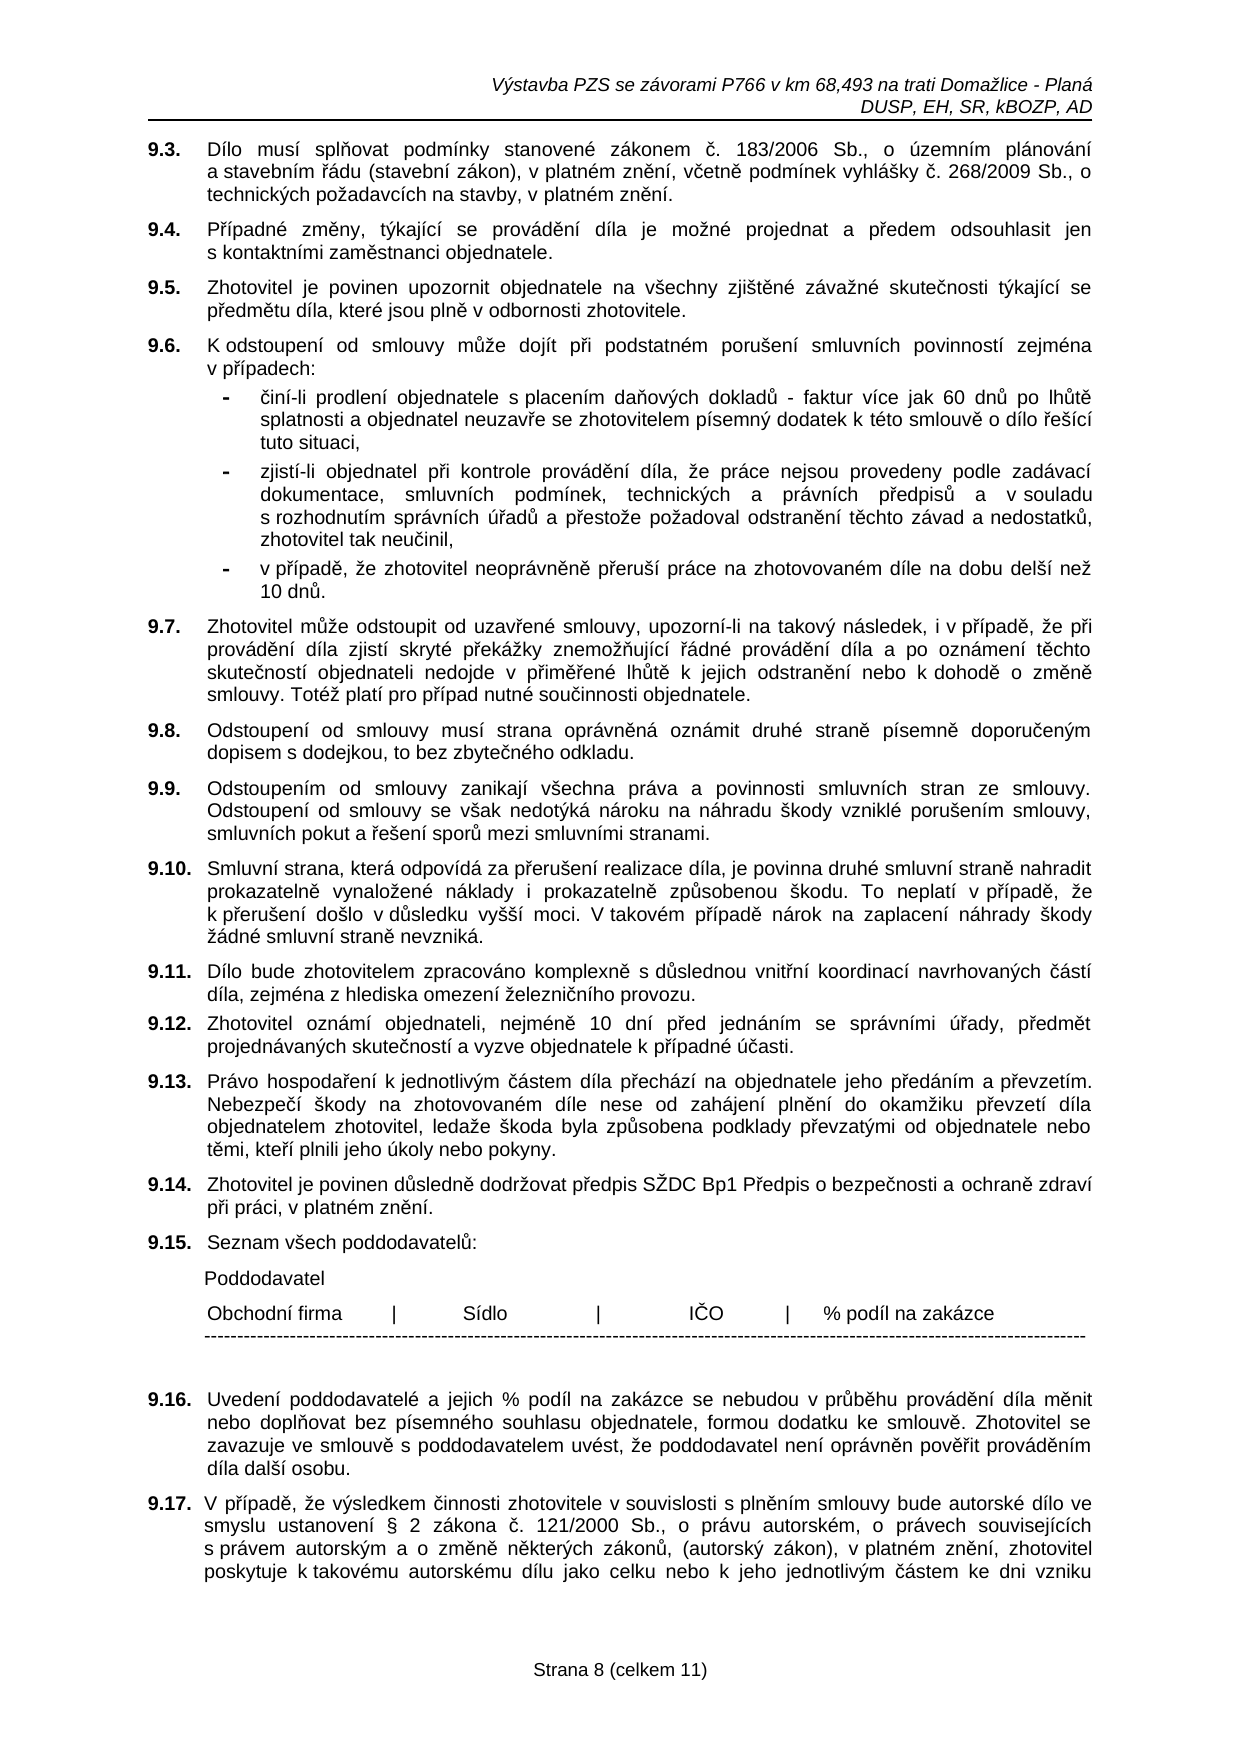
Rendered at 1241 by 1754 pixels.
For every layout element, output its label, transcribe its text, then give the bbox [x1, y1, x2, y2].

text 9.5. Zhotovitel je povinen upozornit objednatele na všechny zjištěné závažné skutečnosti týkající se předmětu díla, které jsou plně v odbornosti zhotovitele. [148, 276, 1092, 321]
text 9.16. Uvedení poddodavatelé a jejich % podíl na zakázce se nebudou v průběhu provádění díla měnit nebo doplňovat bez písemného souhlasu objednatele, formou dodatku ke smlouvě. Zhotovitel se zavazuje ve smlouvě s poddodavatelem uvést, že poddodavatel není oprávněn pověřit prováděním díla další osobu. [148, 1388, 1092, 1479]
list v případě, že zhotovitel neoprávněně přeruší práce na zhotovovaném díle na dobu delší než 10 dnů. [223, 557, 1092, 603]
text 9.7. Zhotovitel může odstoupit od uzavřené smlouvy, upozorní-li na takový následek, i v případě, že při provádění díla zjistí skryté překážky znemožňující řádné provádění díla a po oznámení těchto skutečností objednateli nedojde v přiměřené lhůtě k jejich odstranění nebo k dohodě o změně smlouvy. Totéž platí pro případ nutné součinnosti objednatele. [148, 615, 1092, 706]
text 9.3. Dílo musí splňovat podmínky stanovené zákonem č. 183/2006 Sb., o územním plánování a stavebním řádu (stavební zákon), v platném znění, včetně podmínek vyhlášky č. 268/2009 Sb., o technických požadavcích na stavby, v platném znění. [148, 137, 1092, 206]
text 9.9. Odstoupením od smlouvy zanikají všechna práva a povinnosti smluvních stran ze smlouvy. Odstoupení od smlouvy se však nedotýká nároku na náhradu škody vzniklé porušením smlouvy, smluvních pokut a řešení sporů mezi smluvními stranami. [148, 776, 1092, 844]
text 9.15. Seznam všech poddodavatelů: [148, 1231, 1092, 1254]
text Poddodavatel [148, 1266, 1092, 1289]
text 9.10. Smluvní strana, která odpovídá za přerušení realizace díla, je povinna druhé smluvní straně nahradit prokazatelně vynaložené náklady i prokazatelně způsobenou škodu. To neplatí v případě, že k přerušení došlo v důsledku vyšší moci. V takovém případě nárok na zaplacení náhrady škody žádné smluvní straně nevzniká. [148, 857, 1092, 948]
text 9.6. K odstoupení od smlouvy může dojít při podstatném porušení smluvních povinností zejména v případech: [148, 334, 1092, 379]
list činí-li prodlení objednatele s placením daňových dokladů - faktur více jak 60 dnů po lhůtě splatnosti a objednatel neuzavře se zhotovitelem písemný dodatek k této smlouvě o dílo řešící tuto situaci, [223, 386, 1093, 454]
text 9.14. Zhotovitel je povinen důsledně dodržovat předpis SŽDC Bp1 Předpis o bezpečnosti a ochraně zdraví při práci, v platném znění. [148, 1173, 1092, 1219]
list zjistí-li objednatel při kontrole provádění díla, že práce nejsou provedeny podle zadávací dokumentace, smluvních podmínek, technických a právních předpisů a v souladu s rozhodnutím správních úřadů a přestože požadoval odstranění těchto závad a nedostatků, zhotovitel tak neučinil, [223, 460, 1093, 551]
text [148, 1492, 1092, 1582]
text 9.11. Dílo bude zhotovitelem zpracováno komplexně s důslednou vnitřní koordinací navrhovaných částí díla, zejména z hlediska omezení železničního provozu. [148, 960, 1092, 1006]
text 9.13. Právo hospodaření k jednotlivým částem díla přechází na objednatele jeho předáním a převzetím. Nebezpečí škody na zhotovovaném díle nese od zahájení plnění do okamžiku převzetí díla objednatelem zhotovitel, ledaže škoda byla způsobena podklady převzatými od objednatele nebo těmi, kteří plnili jeho úkoly nebo pokyny. [148, 1070, 1092, 1161]
text 9.8. Odstoupení od smlouvy musí strana oprávněná oznámit druhé straně písemně doporučeným dopisem s dodejkou, to bez zbytečného odkladu. [148, 718, 1092, 764]
text 9.4. Případné změny, týkající se provádění díla je možné projednat a předem odsouhlasit jen s kontaktními zaměstnanci objednatele. [148, 218, 1092, 263]
text Obchodní firma | Sídlo | IČO | % podíl na zakázce [151, 1302, 1092, 1324]
text 9.12. Zhotovitel oznámí objednateli, nejméně 10 dní před jednáním se správními úřady, předmět projednávaných skutečností a vyzve objednatele k případné účasti. [148, 1012, 1092, 1057]
text -------------------------------------------------------------------------------------------------------------------------------------- [148, 1324, 1092, 1347]
